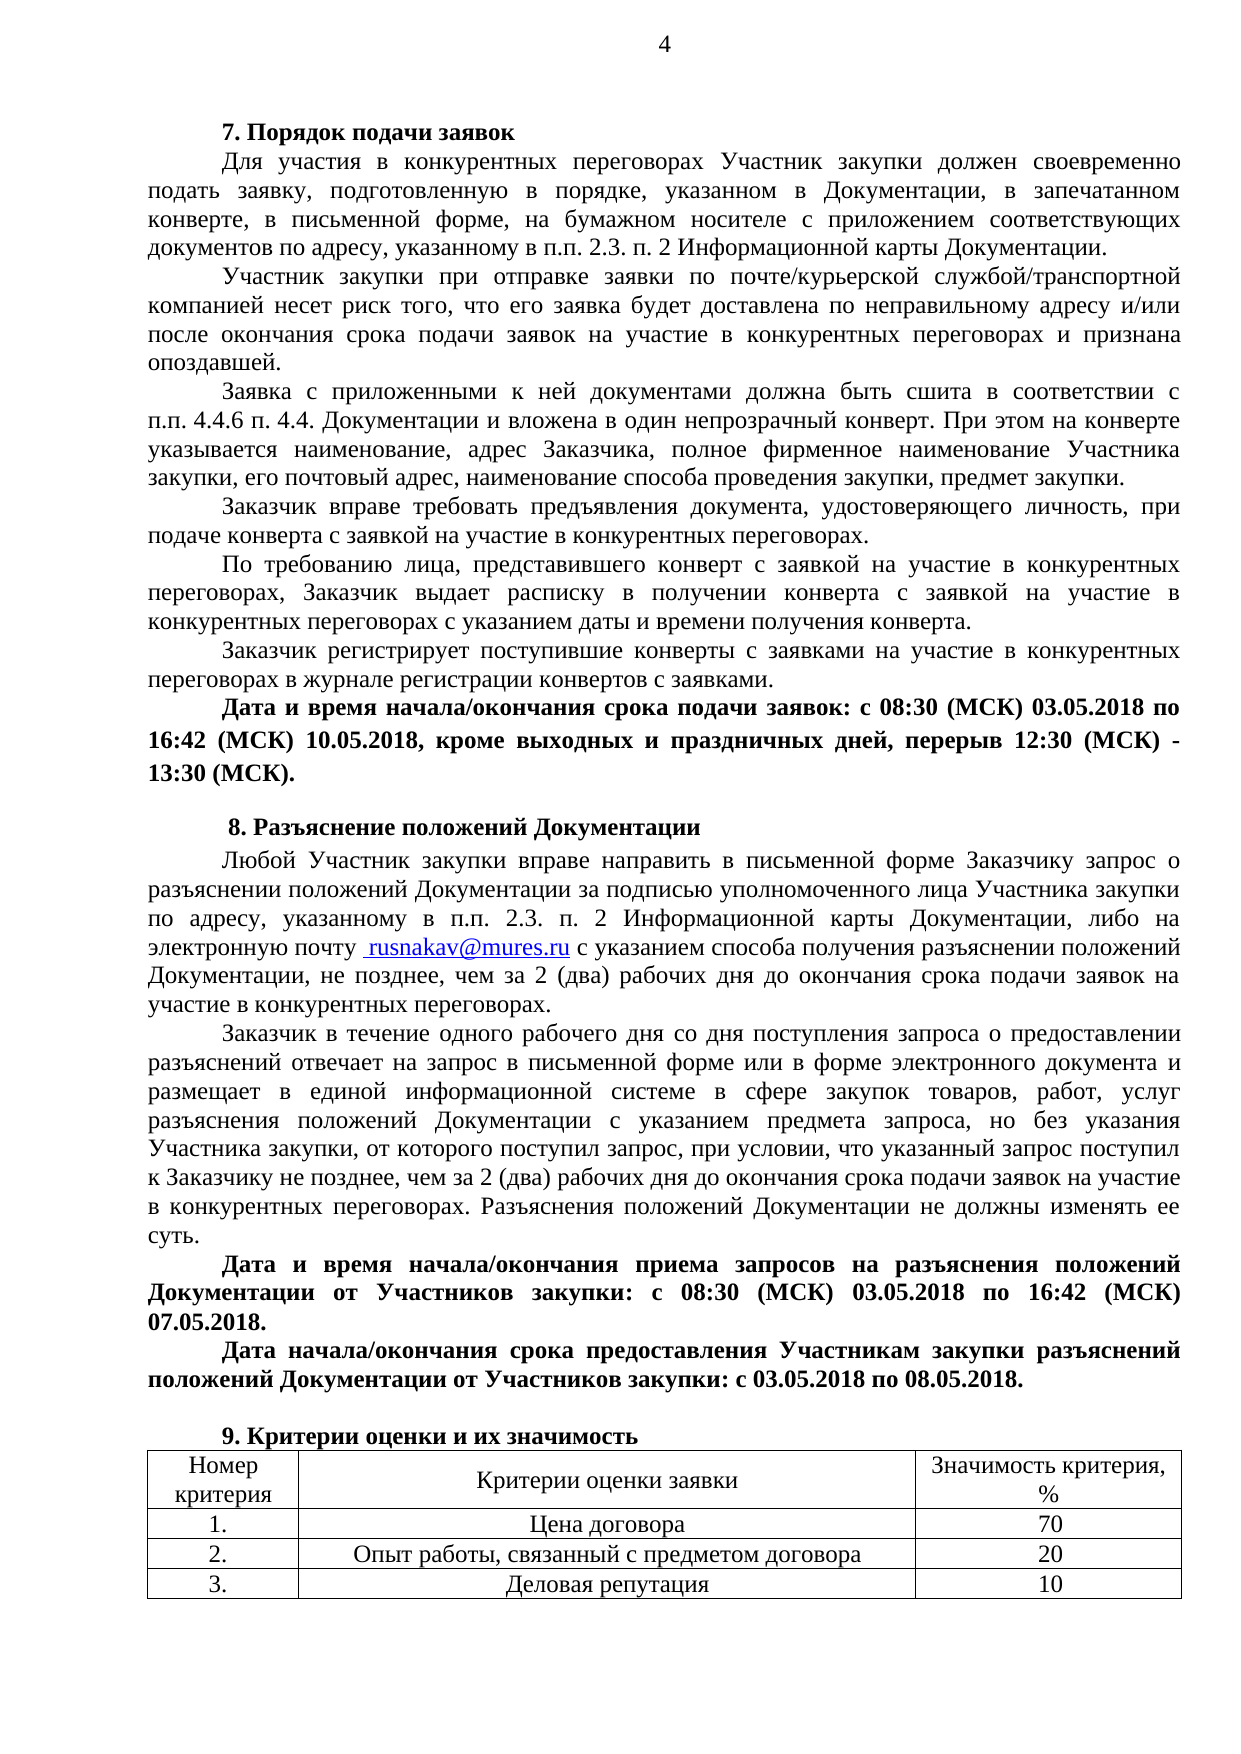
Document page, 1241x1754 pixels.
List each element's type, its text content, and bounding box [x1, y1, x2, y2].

table_cell 3. [148, 1569, 298, 1597]
text Заказчик в течение одного рабочего дня со дня поступления запроса о предоставлении разъяснений отвечает на запрос в письменной форме или в форме электронного документа и размещает в единой информационной системе в сфере закупок товаров, работ, услуг разъяснения положений Документации с указанием предмета запроса, но без указания Участника закупки, от которого поступил запрос, при условии, что указанный запрос поступил к Заказчику не позднее, чем за 2 (два) рабочих дня до окончания срока подачи заявок на участие в конкурентных переговорах. Разъяснения положений Документации не должны изменять ее суть. [148, 1018, 1181, 1249]
subtitle 9. Критерии оценки и их значимость [148, 1421, 1181, 1449]
text Заказчик регистрирует поступившие конверты с заявками на участие в конкурентных переговорах в журнале регистрации конвертов с заявками. [148, 635, 1181, 692]
table_cell 10 [916, 1569, 1181, 1597]
table_cell 2. [148, 1539, 298, 1568]
text Дата и время начала/окончания приема запросов на разъяснения положений Документации от Участников закупки: с 08:30 (МСК) 03.05.2018 по 16:42 (МСК) 07.05.2018. [148, 1249, 1181, 1335]
text Участник закупки при отправке заявки по почте/курьерской службой/транспортной компанией несет риск того, что его заявка будет доставлена по неправильному адресу и/или после окончания срока подачи заявок на участие в конкурентных переговорах и признана опоздавшей. [148, 261, 1181, 376]
table_cell 70 [916, 1509, 1181, 1538]
text 7. Порядок подачи заявок [148, 117, 1181, 146]
table_header Значимость критерия, % [916, 1451, 1181, 1508]
table_cell 20 [916, 1539, 1181, 1568]
text Дата и время начала/окончания срока подачи заявок: с 08:30 (МСК) 03.05.2018 по 16:42 (МСК) 10.05.2018, кроме выходных и праздничных дней, перерыв 12:30 (МСК) - 13:30 (МСК). [148, 692, 1181, 787]
table_cell Деловая репутация [299, 1569, 915, 1597]
text Любой Участник закупки вправе направить в письменной форме Заказчику запрос о разъяснении положений Документации за подписью уполномоченного лица Участника закупки по адресу, указанному в п.п. 2.3. п. 2 Информационной карты Документации, либо на электронную почту rusnakav@mures.ru с указанием способа получения разъяснении положений Документации, не позднее, чем за 2 (два) рабочих дня до окончания срока подачи заявок на участие в конкурентных переговорах. [148, 845, 1181, 1018]
text Для участия в конкурентных переговорах Участник закупки должен своевременно подать заявку, подготовленную в порядке, указанном в Документации, в запечатанном конверте, в письменной форме, на бумажном носителе с приложением соответствующих документов по адресу, указанному в п.п. 2.3. п. 2 Информационной карты Документации. [148, 146, 1181, 261]
text Дата начала/окончания срока предоставления Участникам закупки разъяснений положений Документации от Участников закупки: с 03.05.2018 по 08.05.2018. [148, 1335, 1181, 1393]
table_cell Цена договора [299, 1509, 915, 1538]
text Заявка с приложенными к ней документами должна быть сшита в соответствии с п.п. 4.4.6 п. 4.4. Документации и вложена в один непрозрачный конверт. При этом на конверте указывается наименование, адрес Заказчика, полное фирменное наименование Участника закупки, его почтовый адрес, наименование способа проведения закупки, предмет закупки. [148, 376, 1181, 491]
table_cell 1. [148, 1509, 298, 1538]
text 8. Разъяснение положений Документации [148, 812, 1181, 841]
text По требованию лица, представившего конверт с заявкой на участие в конкурентных переговорах, Заказчик выдает расписку в получении конверта с заявкой на участие в конкурентных переговорах с указанием даты и времени получения конверта. [148, 549, 1181, 635]
table_header Номер критерия [148, 1451, 298, 1508]
table_header Критерии оценки заявки [299, 1451, 915, 1508]
table_cell Опыт работы, связанный с предметом договора [299, 1539, 915, 1568]
text Заказчик вправе требовать предъявления документа, удостоверяющего личность, при подаче конверта с заявкой на участие в конкурентных переговорах. [148, 491, 1181, 549]
